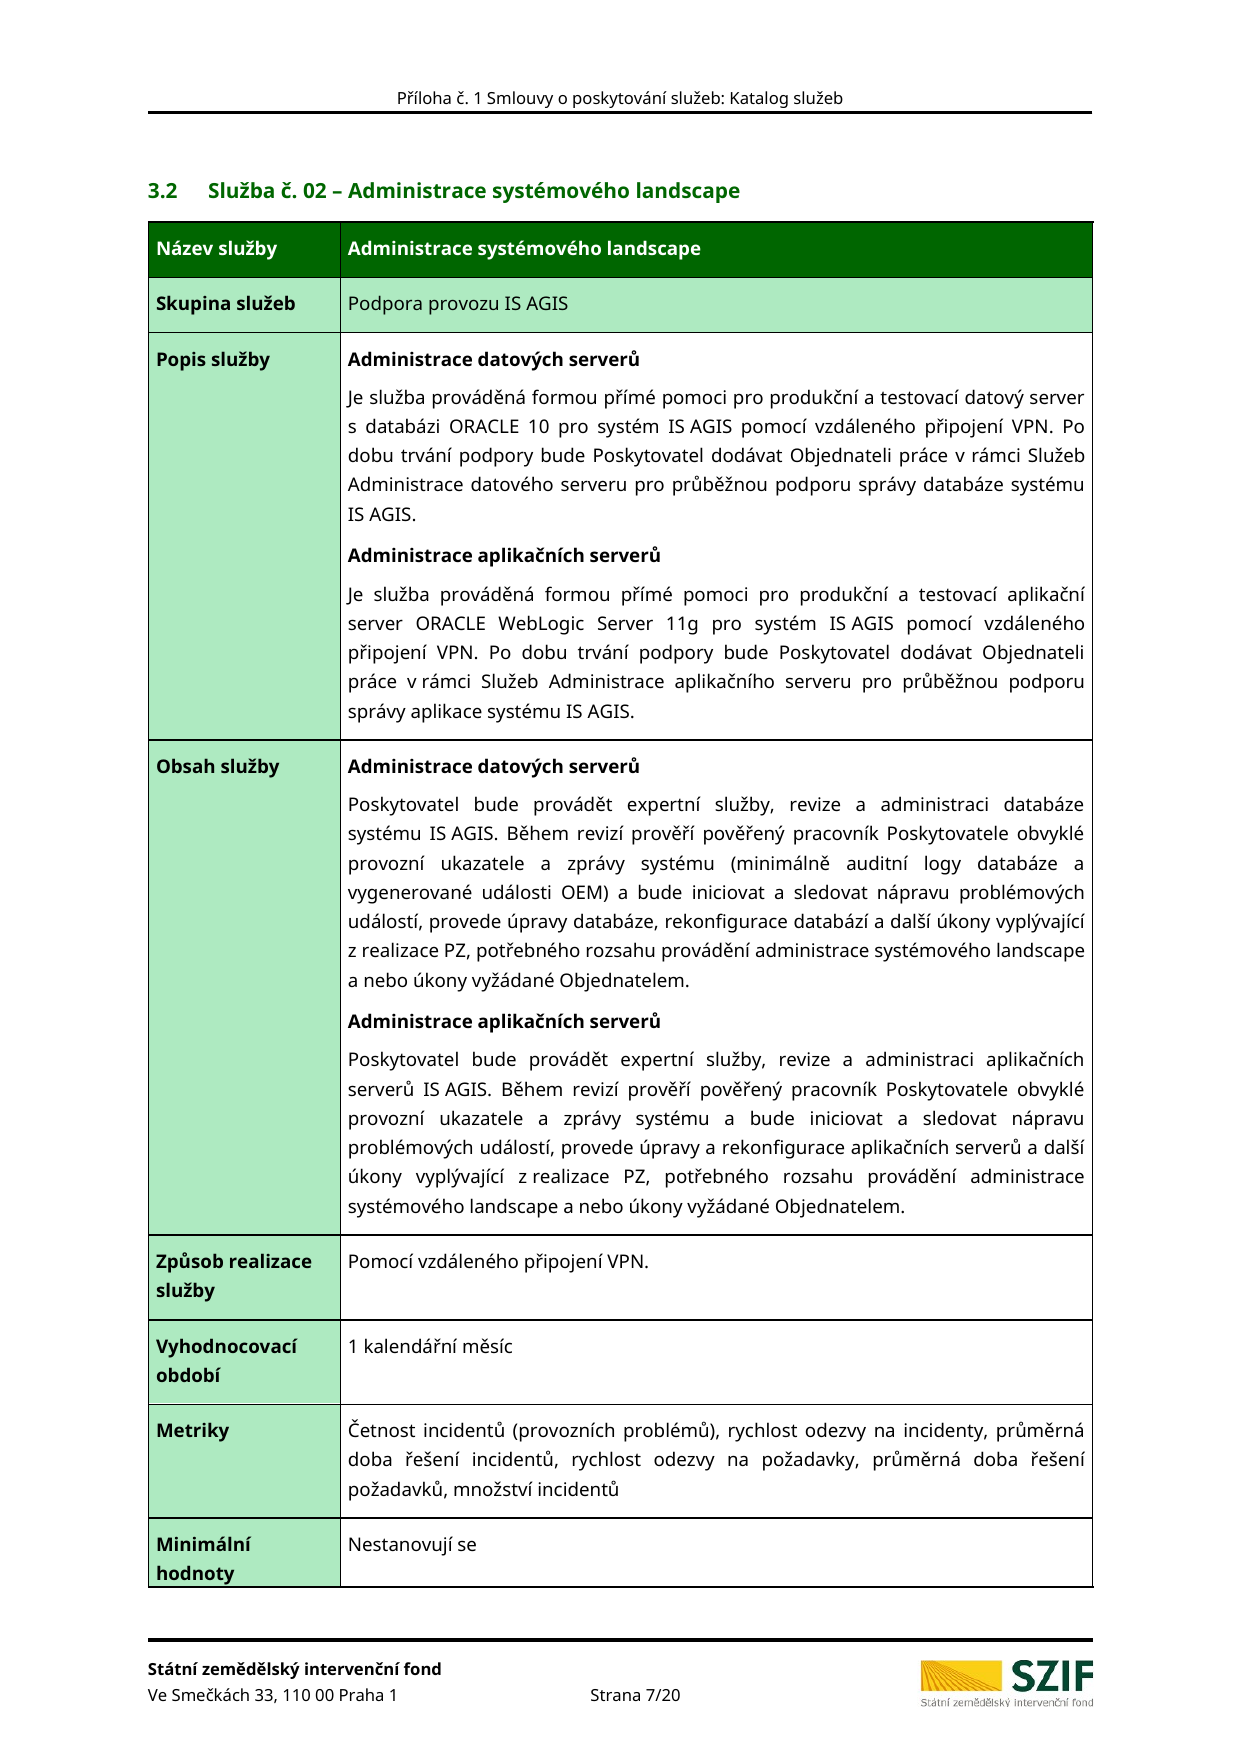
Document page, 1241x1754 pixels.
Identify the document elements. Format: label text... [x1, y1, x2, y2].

table_header Administrace systémového landscape [341, 223, 1092, 277]
table_cell Obsah služby [149, 741, 340, 1234]
table_cell Skupina služeb [149, 278, 340, 332]
table_cell Popis služby [149, 333, 340, 739]
table_cell Administrace datových serverů Poskytovatel bude provádět expertní služby, revize a administraci databáze systému IS AGIS. Během revizí prověří pověřený pracovník Poskytovatele obvyklé provozní ukazatele a zprávy systému (minimálně auditní logy databáze a vygenerované události OEM) a bude iniciovat a sledovat nápravu problémových událostí, provede úpravy databáze, rekonfigurace databází a další úkony vyplývající z realizace PZ, potřebného rozsahu provádění administrace systémového landscape a nebo úkony vyžádané Objednatelem. Administrace aplikačních serverů Poskytovatel bude provádět expertní služby, revize a administraci aplikačních serverů IS AGIS. Během revizí prověří pověřený pracovník Poskytovatele obvyklé provozní ukazatele a zprávy systému a bude iniciovat a sledovat nápravu problémových událostí, provede úpravy a rekonfigurace aplikačních serverů a další úkony vyplývající z realizace PZ, potřebného rozsahu provádění administrace systémového landscape a nebo úkony vyžádané Objednatelem. [341, 741, 1092, 1234]
table_cell Minimální hodnoty [149, 1519, 340, 1586]
table_cell Pomocí vzdáleného připojení VPN. [341, 1236, 1092, 1319]
table_cell Nestanovují se [341, 1519, 1092, 1586]
table_cell Podpora provozu IS AGIS [341, 278, 1092, 332]
table_cell Způsob realizace služby [149, 1236, 340, 1319]
table_cell Vyhodnocovací období [149, 1321, 340, 1403]
subtitle Služba č. 02 – Administrace systémového landscape [148, 176, 1092, 204]
table_cell Administrace datových serverů Je služba prováděná formou přímé pomoci pro produkční a testovací datový server s databázi ORACLE 10 pro systém IS AGIS pomocí vzdáleného připojení VPN. Po dobu trvání podpory bude Poskytovatel dodávat Objednateli práce v rámci Služeb Administrace datového serveru pro průběžnou podporu správy databáze systému IS AGIS. Administrace aplikačních serverů Je služba prováděná formou přímé pomoci pro produkční a testovací aplikační server ORACLE WebLogic Server 11g pro systém IS AGIS pomocí vzdáleného připojení VPN. Po dobu trvání podpory bude Poskytovatel dodávat Objednateli práce v rámci Služeb Administrace aplikačního serveru pro průběžnou podporu správy aplikace systému IS AGIS. [341, 333, 1092, 739]
table_cell 1 kalendářní měsíc [341, 1321, 1092, 1403]
table_header Název služby [149, 223, 340, 277]
table_cell Metriky [149, 1405, 340, 1517]
picture [917, 1660, 1095, 1707]
table_cell Četnost incidentů (provozních problémů), rychlost odezvy na incidenty, průměrná doba řešení incidentů, rychlost odezvy na požadavky, průměrná doba řešení požadavků, množství incidentů [341, 1405, 1092, 1517]
